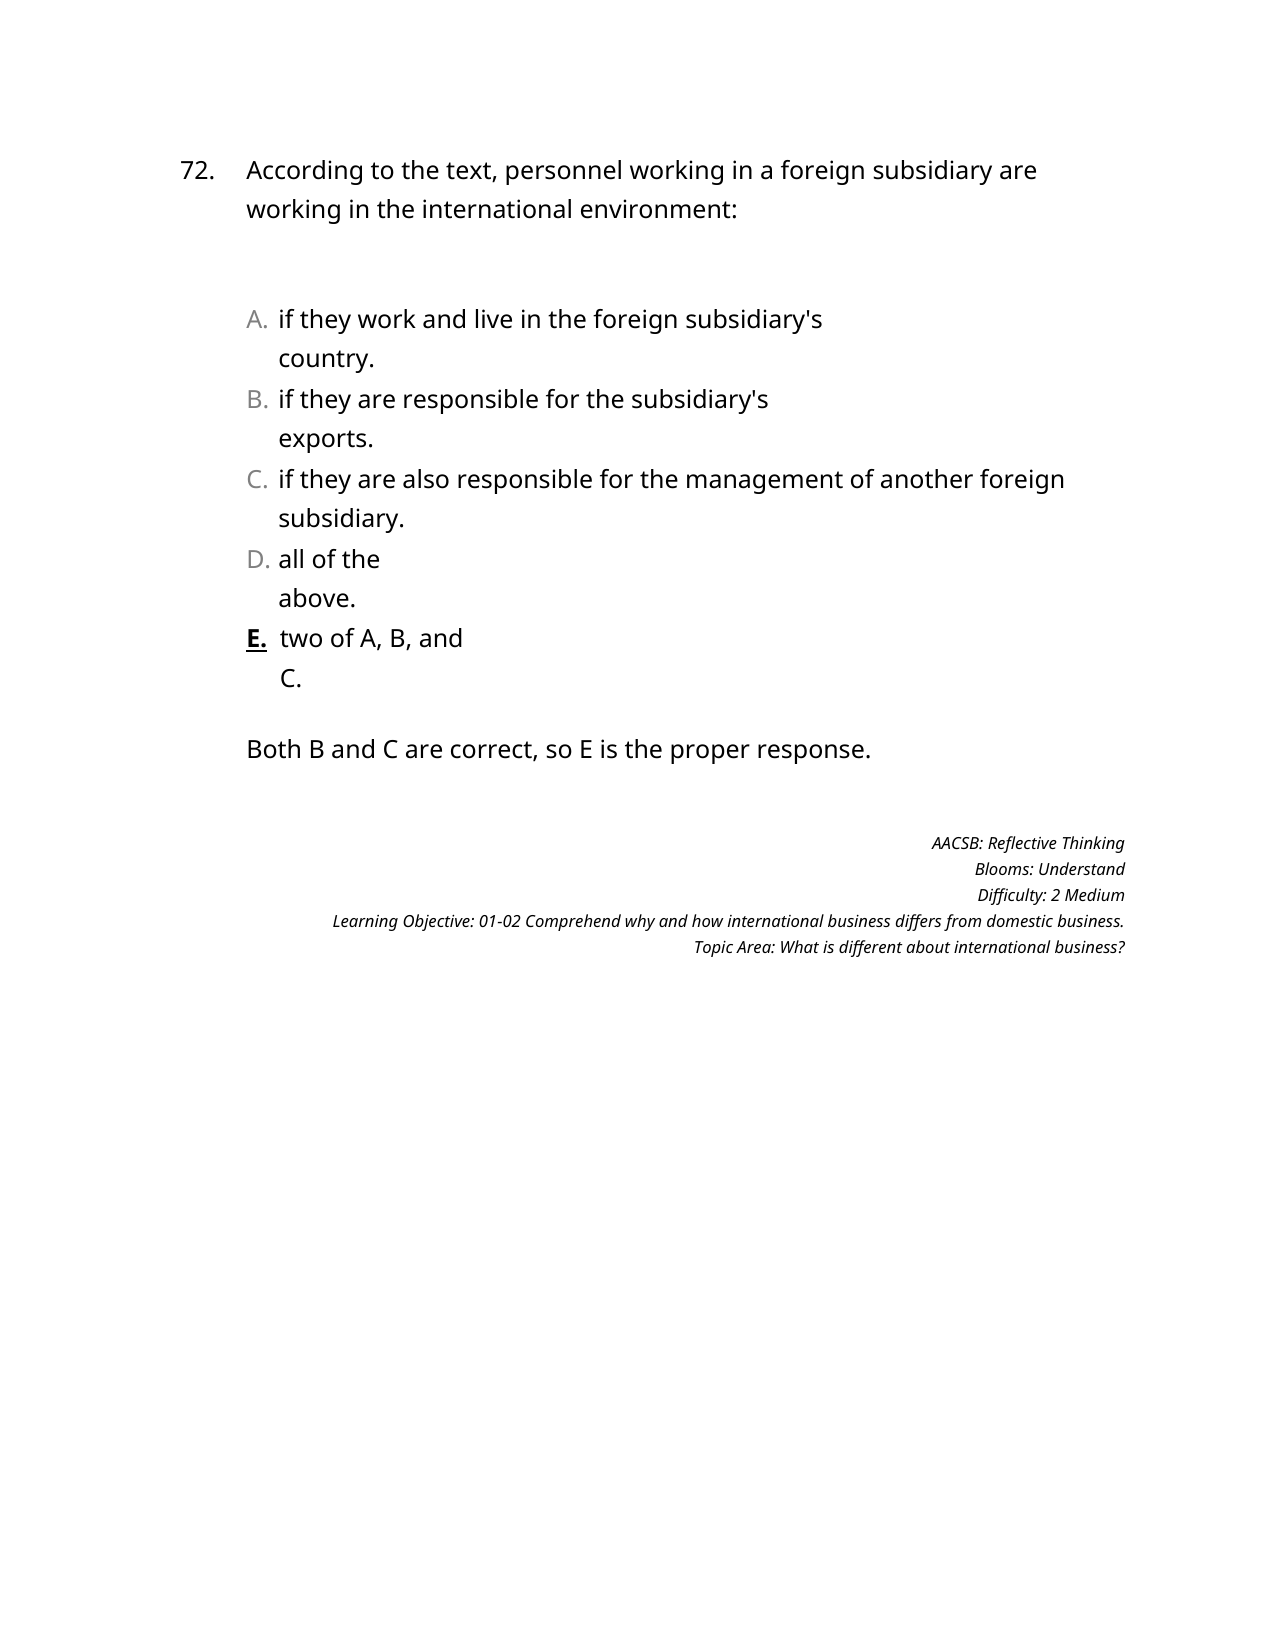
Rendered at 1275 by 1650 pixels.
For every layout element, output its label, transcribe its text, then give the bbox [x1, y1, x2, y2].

table_header AACSB: Reflective Thinking Blooms: Understand Difficulty: 2 Medium Learning Objective: 01-02 Comprehend why and how international business differs from domestic business. Topic Area: What is different about international business? [180, 832, 1125, 995]
table_header According to the text, personnel working in a foreign subsidiary are working in the international environment: Both B and C are correct, so E is the proper response. [246, 153, 1125, 803]
table_header 72. [180, 153, 246, 803]
